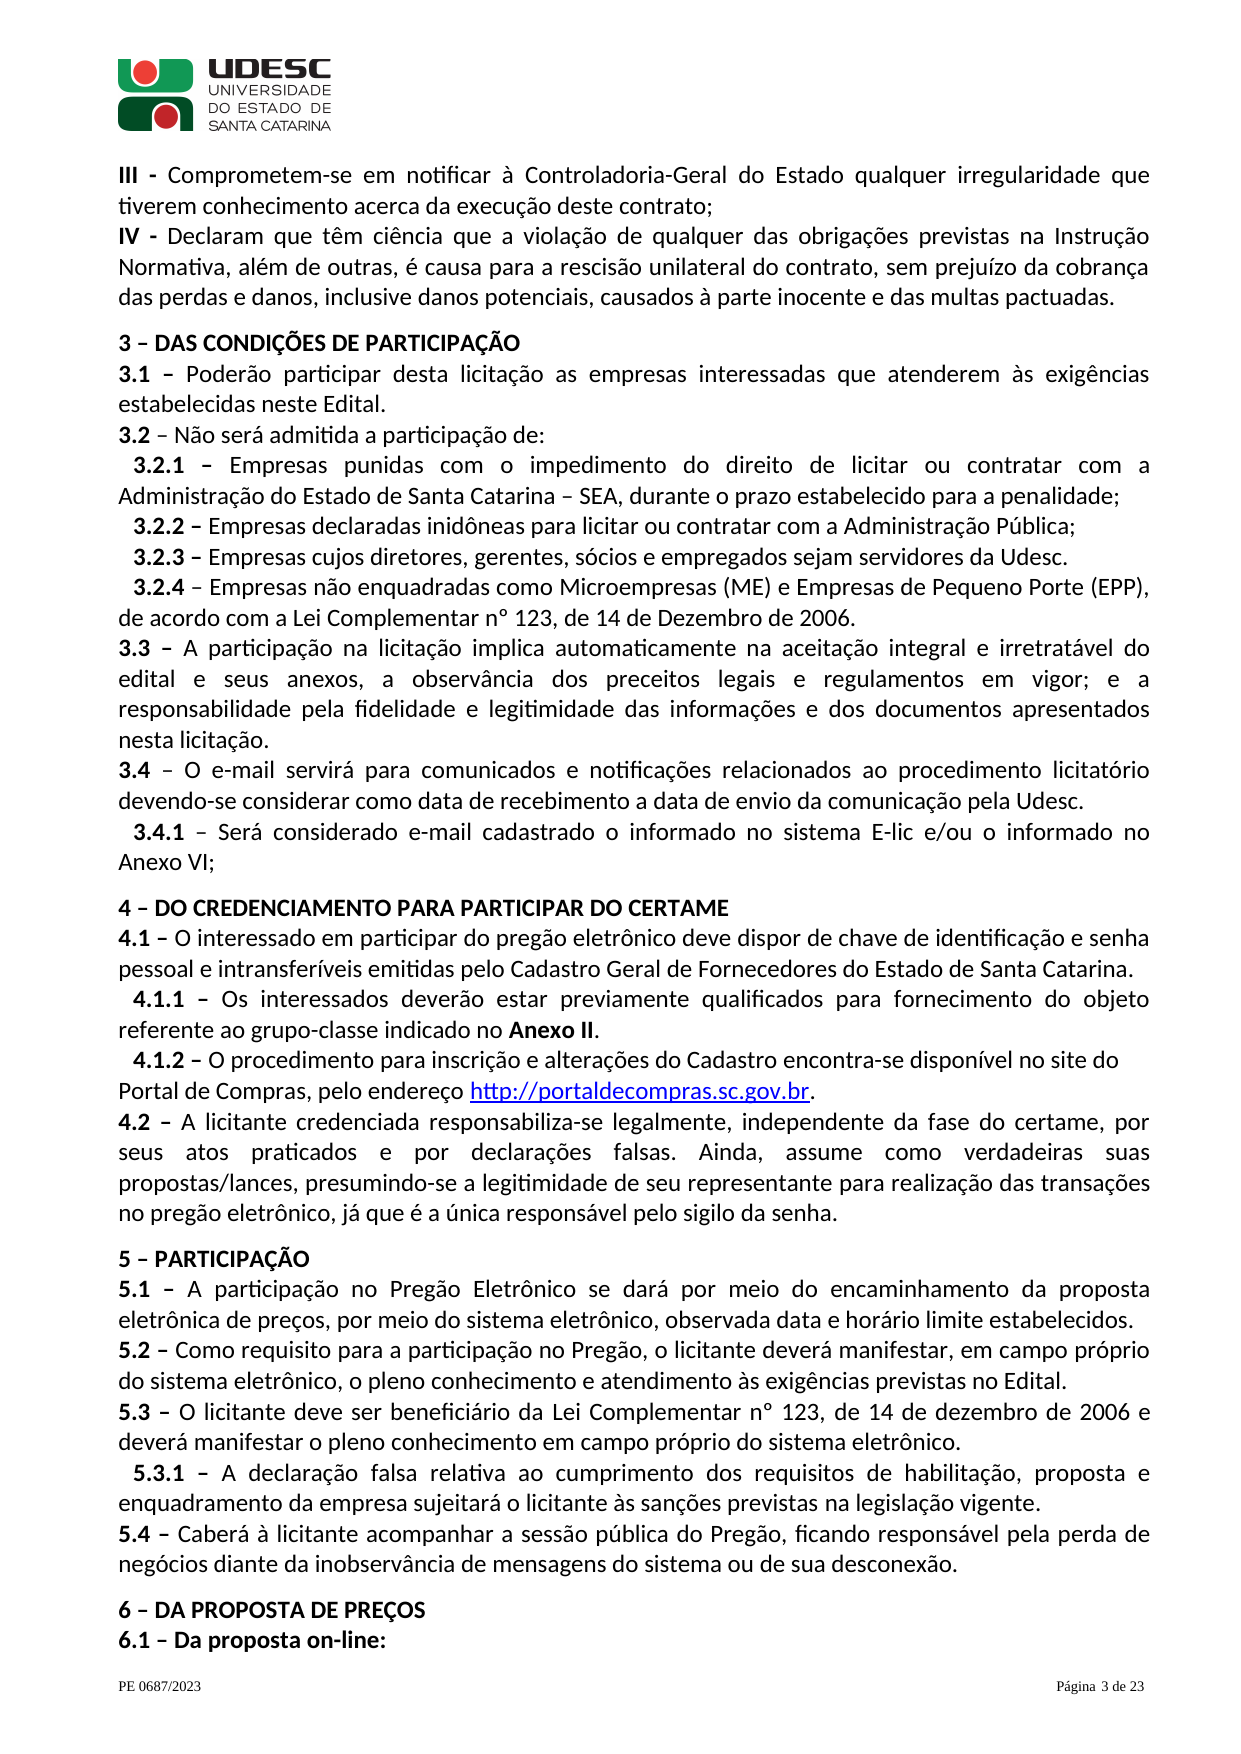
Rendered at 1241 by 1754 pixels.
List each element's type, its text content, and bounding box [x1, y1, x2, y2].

text 6.1 – Da proposta on-line: [118, 1624, 1152, 1655]
text 5.2 – Como requisito para a participação no Pregão, o licitante deverá manifestar, em campo próprio do sistema eletrônico, o pleno conhecimento e atendimento às exigências previstas no Edital. [118, 1334, 1152, 1396]
text 5.3 – O licitante deve ser beneficiário da Lei Complementar nº 123, de 14 de dezembro de 2006 e deverá manifestar o pleno conhecimento em campo próprio do sistema eletrônico. [118, 1396, 1152, 1457]
text III - Comprometem-se em notificar à Controladoria-Geral do Estado qualquer irregularidade que tiverem conhecimento acerca da execução deste contrato; [118, 159, 1152, 220]
text 3 – DAS CONDIÇÕES DE PARTICIPAÇÃO [118, 327, 1152, 358]
text 4.2 – A licitante credenciada responsabiliza-se legalmente, independente da fase do certame, por seus atos praticados e por declarações falsas. Ainda, assume como verdadeiras suas propostas/lances, presumindo-se a legitimidade de seu representante para realização das transações no pregão eletrônico, já que é a única responsável pelo sigilo da senha. [118, 1106, 1152, 1228]
text 3.2.3 – Empresas cujos diretores, gerentes, sócios e empregados sejam servidores da Udesc. [118, 541, 1152, 571]
text 6 – DA PROPOSTA DE PREÇOS [118, 1594, 1152, 1624]
text 4.1 – O interessado em participar do pregão eletrônico deve dispor de chave de identificação e senha pessoal e intransferíveis emitidas pelo Cadastro Geral de Fornecedores do Estado de Santa Catarina. [118, 922, 1152, 983]
text 4.1.1 – Os interessados deverão estar previamente qualificados para fornecimento do objeto referente ao grupo-classe indicado no Anexo II. [118, 983, 1152, 1044]
text 5.3.1 – A declaração falsa relativa ao cumprimento dos requisitos de habilitação, proposta e enquadramento da empresa sujeitará o licitante às sanções previstas na legislação vigente. [118, 1457, 1152, 1518]
text 3.2.2 – Empresas declaradas inidôneas para licitar ou contratar com a Administração Pública; [118, 510, 1152, 541]
picture [118, 59, 331, 131]
text 3.2.1 – Empresas punidas com o impedimento do direito de licitar ou contratar com a Administração do Estado de Santa Catarina – SEA, durante o prazo estabelecido para a penalidade; [118, 449, 1152, 510]
text 5.4 – Caberá à licitante acompanhar a sessão pública do Pregão, ficando responsável pela perda de negócios diante da inobservância de mensagens do sistema ou de sua desconexão. [118, 1518, 1152, 1579]
text 5.1 – A participação no Pregão Eletrônico se dará por meio do encaminhamento da proposta eletrônica de preços, por meio do sistema eletrônico, observada data e horário limite estabelecidos. [118, 1273, 1152, 1334]
text 4.1.2 – O procedimento para inscrição e alterações do Cadastro encontra-se disponível no site do [118, 1044, 1152, 1075]
text 3.3 – A participação na licitação implica automaticamente na aceitação integral e irretratável do edital e seus anexos, a observância dos preceitos legais e regulamentos em vigor; e a responsabilidade pela fidelidade e legitimidade das informações e dos documentos apresentados nesta licitação. [118, 632, 1152, 754]
text 3.4.1 – Será considerado e-mail cadastrado o informado no sistema E-lic e/ou o informado no Anexo VI; [118, 816, 1152, 877]
text 3.2 – Não será admitida a participação de: [118, 419, 1152, 449]
text Portal de Compras, pelo endereço http://portaldecompras.sc.gov.br. [118, 1075, 1152, 1106]
text IV - Declaram que têm ciência que a violação de qualquer das obrigações previstas na Instrução Normativa, além de outras, é causa para a rescisão unilateral do contrato, sem prejuízo da cobrança das perdas e danos, inclusive danos potenciais, causados à parte inocente e das multas pactuadas. [118, 220, 1152, 312]
text 3.1 – Poderão participar desta licitação as empresas interessadas que atenderem às exigências estabelecidas neste Edital. [118, 358, 1152, 419]
text 4 – DO CREDENCIAMENTO PARA PARTICIPAR DO CERTAME [118, 892, 1152, 922]
text 5 – PARTICIPAÇÃO [118, 1243, 1152, 1273]
text 3.2.4 – Empresas não enquadradas como Microempresas (ME) e Empresas de Pequeno Porte (EPP), de acordo com a Lei Complementar nº 123, de 14 de Dezembro de 2006. [118, 571, 1152, 632]
text 3.4 – O e-mail servirá para comunicados e notificações relacionados ao procedimento licitatório devendo-se considerar como data de recebimento a data de envio da comunicação pela Udesc. [118, 754, 1152, 816]
